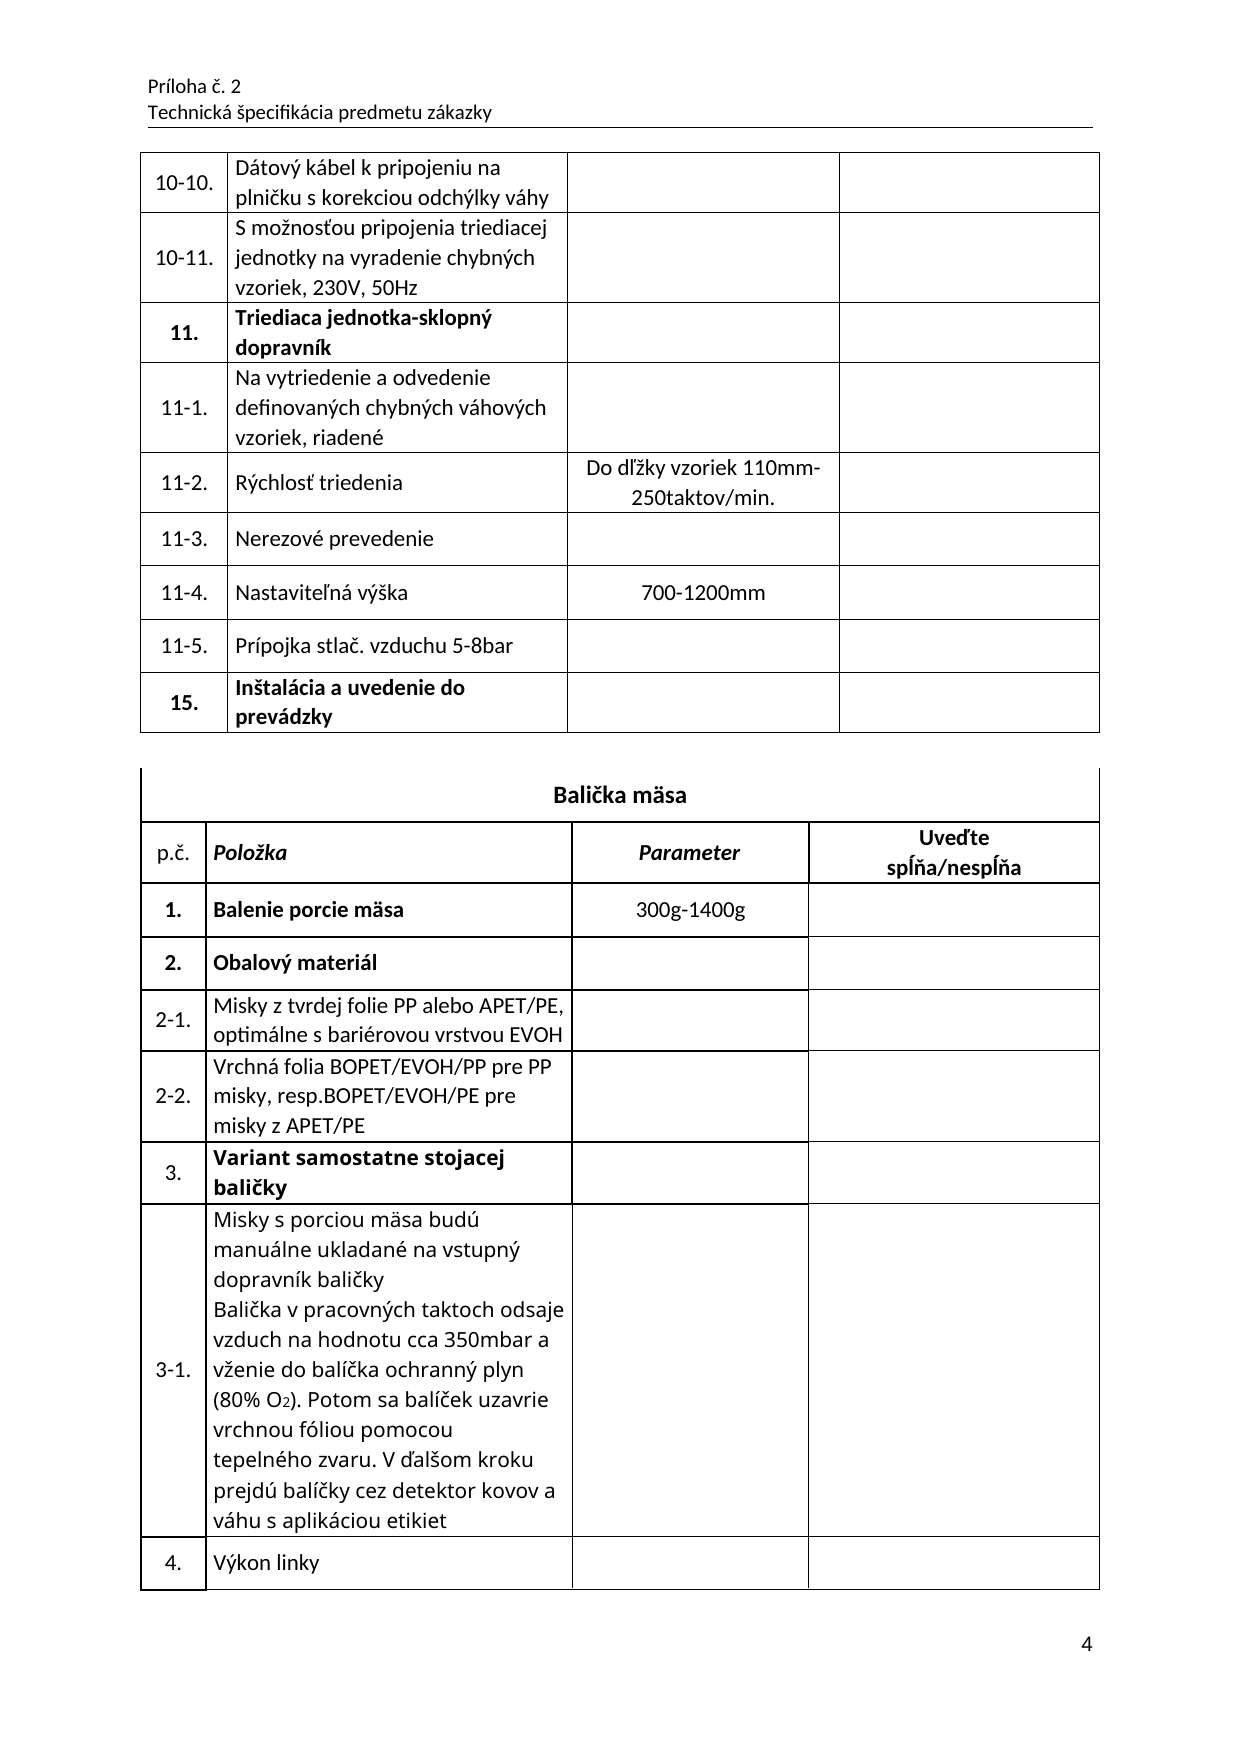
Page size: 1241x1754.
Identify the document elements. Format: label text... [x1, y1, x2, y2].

table_header Balička mäsa [142, 768, 1099, 821]
table_cell Dátový kábel k pripojeniu na plničku s korekciou odchýlky váhy [228, 153, 567, 212]
table_cell 700-1200mm [568, 566, 839, 618]
table_cell [809, 1537, 1099, 1589]
table_cell Do dľžky vzoriek 110mm-250taktov/min. [568, 453, 839, 512]
table_cell 11. [141, 303, 227, 362]
table_cell 2. [142, 938, 205, 989]
table_cell p.č. [142, 823, 205, 882]
table_cell Parameter [573, 823, 808, 882]
table_cell 300g-1400g [573, 884, 808, 936]
table_cell [568, 153, 839, 212]
table_cell [809, 1204, 1099, 1536]
table_cell 10-11. [141, 213, 227, 302]
table_cell 11-1. [141, 363, 227, 452]
table_cell [840, 673, 1099, 732]
table_cell [809, 990, 1099, 1050]
table_cell Misky z tvrdej folie PP alebo APET/PE, optimálne s bariérovou vrstvou EVOH [207, 991, 571, 1050]
table_cell Nerezové prevedenie [228, 513, 567, 565]
table_cell Obalový materiál [207, 938, 571, 989]
table_cell [840, 566, 1099, 618]
table_cell Inštalácia a uvedenie do prevádzky [228, 673, 567, 732]
table_cell Vrchná folia BOPET/EVOH/PP pre PP misky, resp.BOPET/EVOH/PE pre misky z APET/PE [207, 1052, 571, 1141]
table_cell [840, 213, 1099, 302]
table_cell 11-4. [141, 566, 227, 618]
table_cell Triediaca jednotka-sklopný dopravník [228, 303, 567, 362]
table_cell 11-3. [141, 513, 227, 565]
table_cell [840, 453, 1099, 512]
table_cell 3. [142, 1143, 205, 1203]
table_cell [573, 1052, 808, 1141]
table_cell Rýchlosť triedenia [228, 453, 567, 512]
table_cell [840, 153, 1099, 212]
table_cell 4. [142, 1538, 205, 1589]
table_cell [809, 884, 1099, 936]
table_cell [840, 363, 1099, 452]
table_cell Položka [207, 823, 571, 882]
table_cell Na vytriedenie a odvedenie definovaných chybných váhových vzoriek, riadené [228, 363, 567, 452]
table_cell [568, 673, 839, 732]
table_cell Výkon linky [207, 1537, 572, 1589]
table_cell Nastaviteľná výška [228, 566, 567, 618]
table_cell [568, 363, 839, 452]
table_cell Misky s porciou mäsa budú manuálne ukladané na vstupný dopravník baličky Balička v pracovných taktoch odsaje vzduch na hodnotu cca 350mbar a vženie do balíčka ochranný plyn (80% O2). Potom sa balíček uzavrie vrchnou fóliou pomocou tepelného zvaru. V ďalšom kroku prejdú balíčky cez detektor kovov a váhu s aplikáciou etikiet [207, 1205, 572, 1536]
table_cell [572, 1537, 808, 1589]
table_cell 3-1. [142, 1205, 205, 1536]
table_cell Uveďte spĺňa/nespĺňa [810, 823, 1099, 882]
table_cell Variant samostatne stojacej baličky [207, 1143, 571, 1203]
table_cell [568, 513, 839, 565]
table_cell 11-2. [141, 453, 227, 512]
table_cell S možnosťou pripojenia triediacej jednotky na vyradenie chybných vzoriek, 230V, 50Hz [228, 213, 567, 302]
table_cell 11-5. [141, 620, 227, 672]
table_cell 2-1. [142, 991, 205, 1050]
table_cell 15. [141, 673, 227, 732]
table_cell [568, 213, 839, 302]
table_cell [840, 620, 1099, 672]
table_cell [809, 1142, 1099, 1203]
table_cell [809, 1051, 1099, 1141]
table_cell [809, 937, 1099, 989]
table_cell 1. [142, 884, 205, 936]
table_cell [573, 938, 808, 989]
table_cell [573, 1143, 808, 1203]
table_cell [840, 513, 1099, 565]
table_cell 10-10. [141, 153, 227, 212]
table_cell [568, 303, 839, 362]
table_cell [840, 303, 1099, 362]
table_cell [568, 620, 839, 672]
table_cell Balenie porcie mäsa [207, 884, 571, 936]
table_cell Prípojka stlač. vzduchu 5-8bar [228, 620, 567, 672]
table_cell [573, 1205, 808, 1536]
table_cell 2-2. [142, 1052, 205, 1141]
table_cell [573, 991, 808, 1050]
